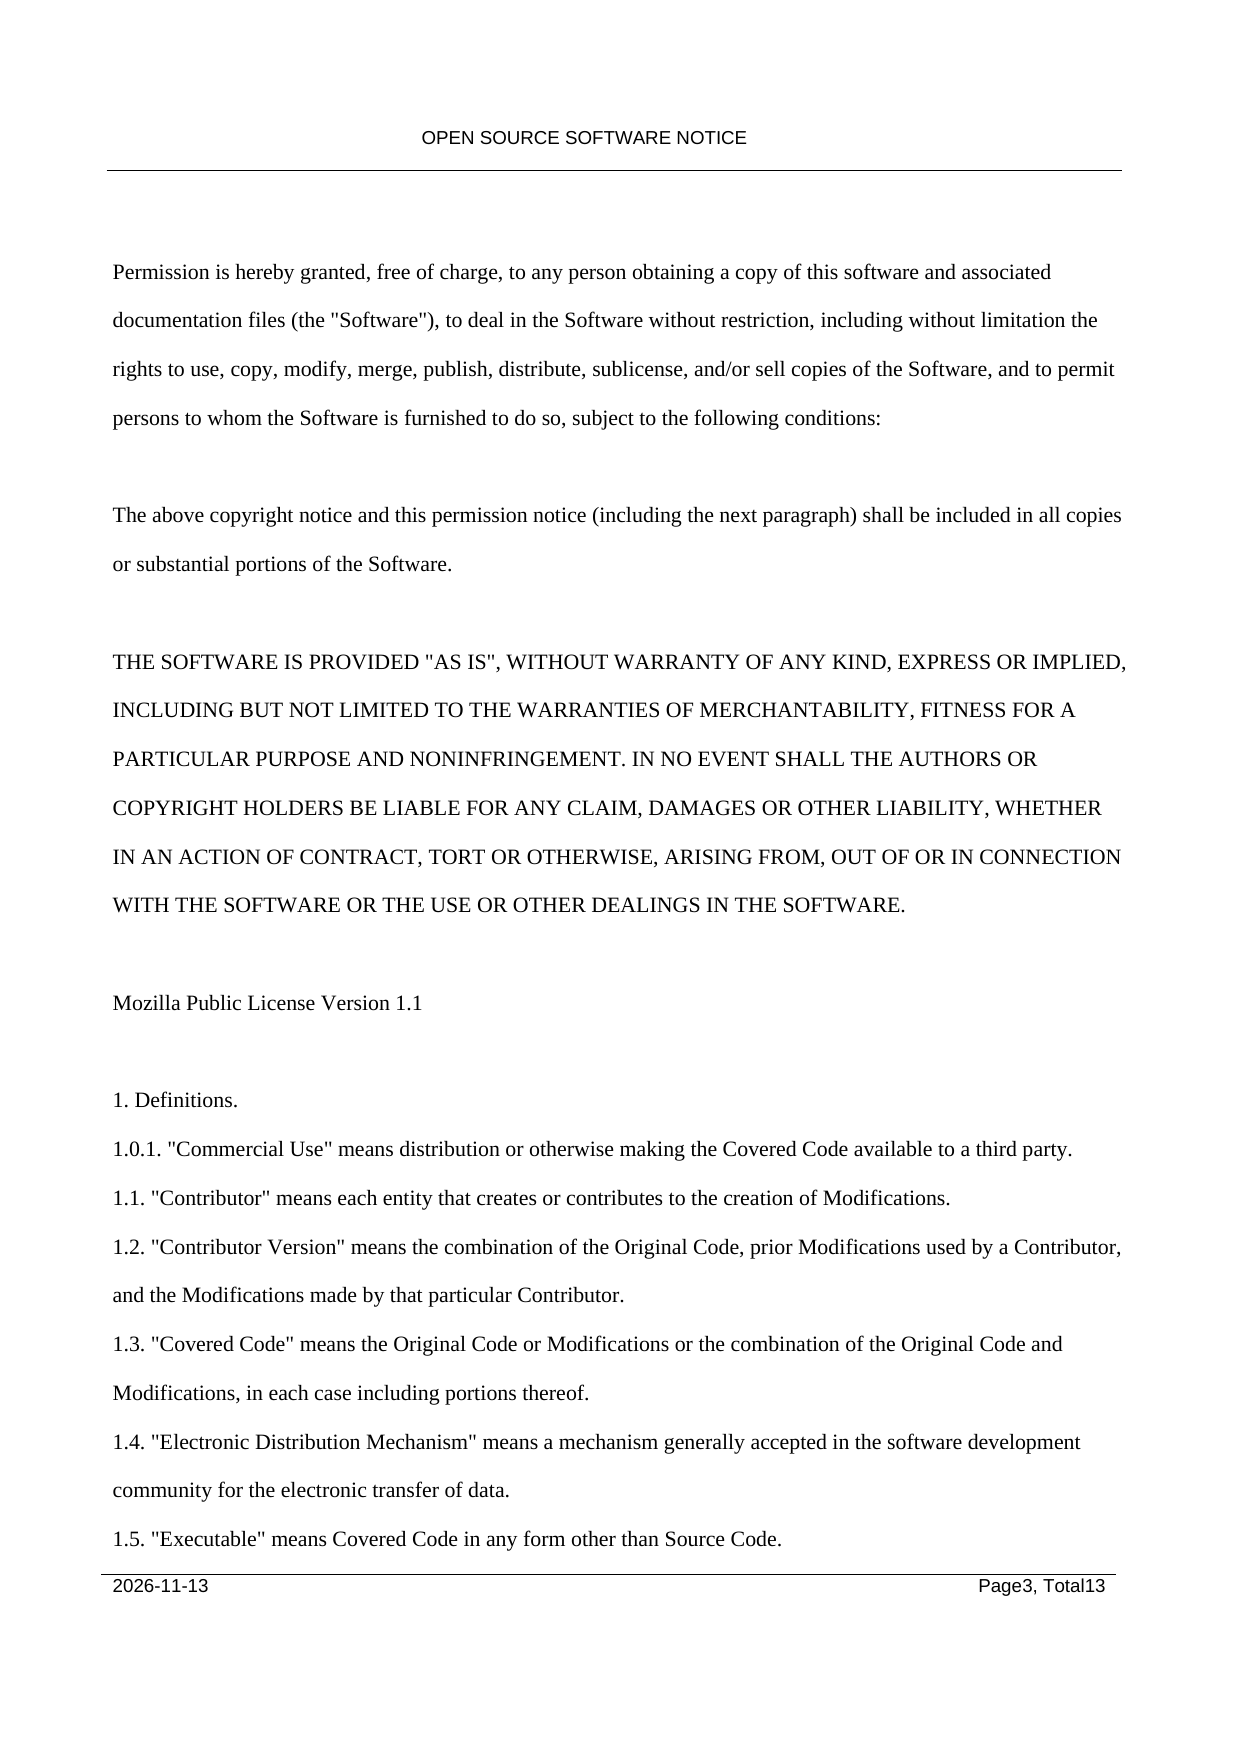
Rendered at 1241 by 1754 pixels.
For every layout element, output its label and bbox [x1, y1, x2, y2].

text [112, 206, 1128, 1555]
